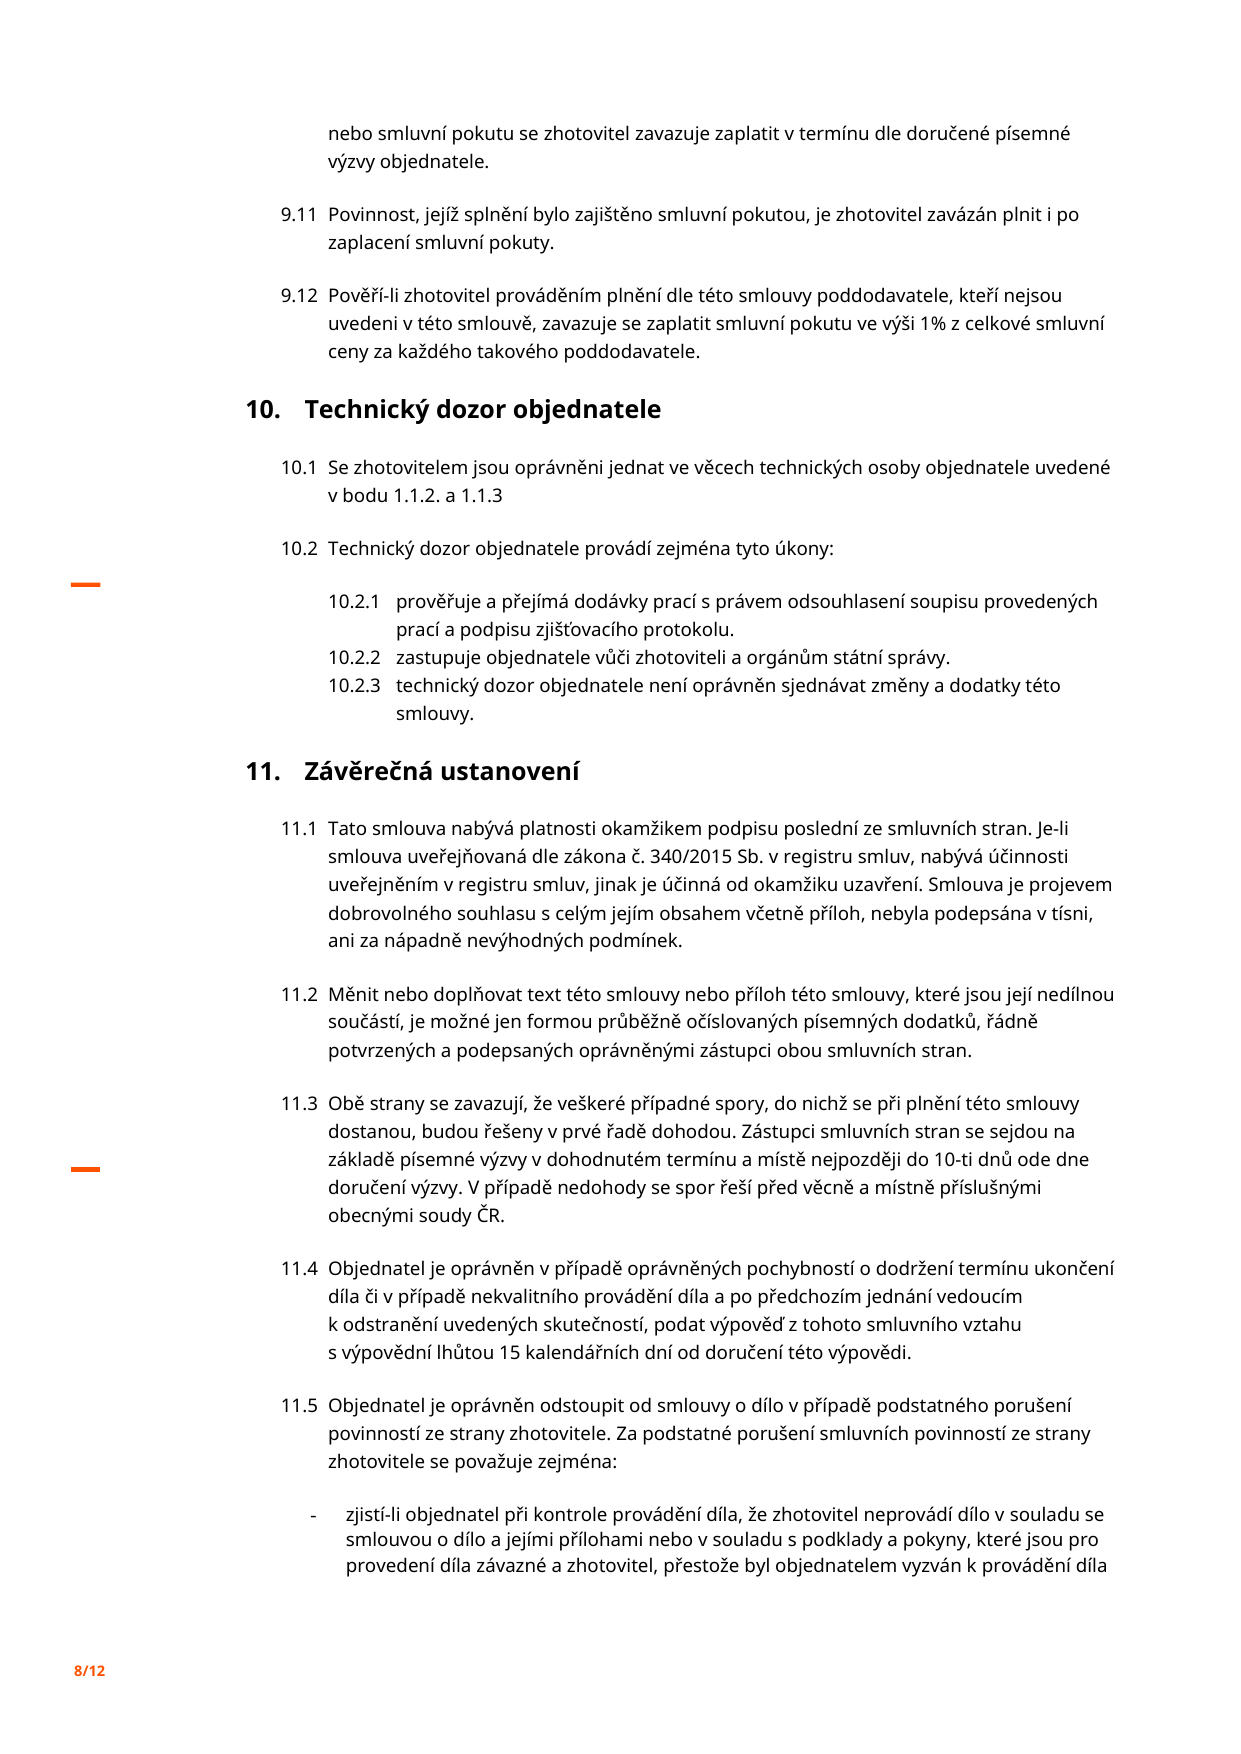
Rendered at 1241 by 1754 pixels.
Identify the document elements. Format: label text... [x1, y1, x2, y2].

list Se zhotovitelem jsou oprávněni jednat ve věcech technických osoby objednatele uvedené v bodu 1.1.2. a 1.1.3 [281, 454, 1122, 508]
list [281, 121, 1122, 174]
list Povinnost, jejíž splnění bylo zajištěno smluvní pokutou, je zhotovitel zavázán plnit i po zaplacení smluvní pokuty. [281, 202, 1122, 255]
list Pověří-li zhotovitel prováděním plnění dle této smlouvy poddodavatele, kteří nejsou uvedeni v této smlouvě, zavazuje se zaplatit smluvní pokutu ve výši 1% z celkové smluvní ceny za každého takového poddodavatele. [281, 283, 1122, 364]
list Závěrečná ustanovení [245, 753, 1122, 787]
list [310, 1501, 1122, 1578]
list prověřuje a přejímá dodávky prací s právem odsouhlasení soupisu provedených prací a podpisu zjišťovacího protokolu. [328, 588, 1122, 642]
list Objednatel je oprávněn v případě oprávněných pochybností o dodržení termínu ukončení díla či v případě nekvalitního provádění díla a po předchozím jednání vedoucím k odstranění uvedených skutečností, podat výpověď z tohoto smluvního vztahu s výpovědní lhůtou 15 kalendářních dní od doručení této výpovědi. [281, 1255, 1122, 1364]
list technický dozor objednatele není oprávněn sjednávat změny a dodatky této smlouvy. [328, 672, 1122, 726]
list Technický dozor objednatele [245, 392, 1122, 426]
list Obě strany se zavazují, že veškeré případné spory, do nichž se při plnění této smlouvy dostanou, budou řešeny v prvé řadě dohodou. Zástupci smluvních stran se sejdou na základě písemné výzvy v dohodnutém termínu a místě nejpozději do 10-ti dnů ode dne doručení výzvy. V případě nedohody se spor řeší před věcně a místně příslušnými obecnými soudy ČR. [281, 1090, 1122, 1227]
list Tato smlouva nabývá platnosti okamžikem podpisu poslední ze smluvních stran. Je-li smlouva uveřejňovaná dle zákona č. 340/2015 Sb. v registru smluv, nabývá účinnosti uveřejněním v registru smluv, jinak je účinná od okamžiku uzavření. Smlouva je projevem dobrovolného souhlasu s celým jejím obsahem včetně příloh, nebyla podepsána v tísni, ani za nápadně nevýhodných podmínek. [281, 816, 1122, 953]
list zastupuje objednatele vůči zhotoviteli a orgánům státní správy. [328, 644, 1122, 670]
list Technický dozor objednatele provádí zejména tyto úkony: [281, 535, 1122, 561]
list Měnit nebo doplňovat text této smlouvy nebo příloh této smlouvy, které jsou její nedílnou součástí, je možné jen formou průběžně očíslovaných písemných dodatků, řádně potvrzených a podepsaných oprávněnými zástupci obou smluvních stran. [281, 981, 1122, 1062]
list Objednatel je oprávněn odstoupit od smlouvy o dílo v případě podstatného porušení povinností ze strany zhotovitele. Za podstatné porušení smluvních povinností ze strany zhotovitele se považuje zejména: [281, 1392, 1122, 1474]
